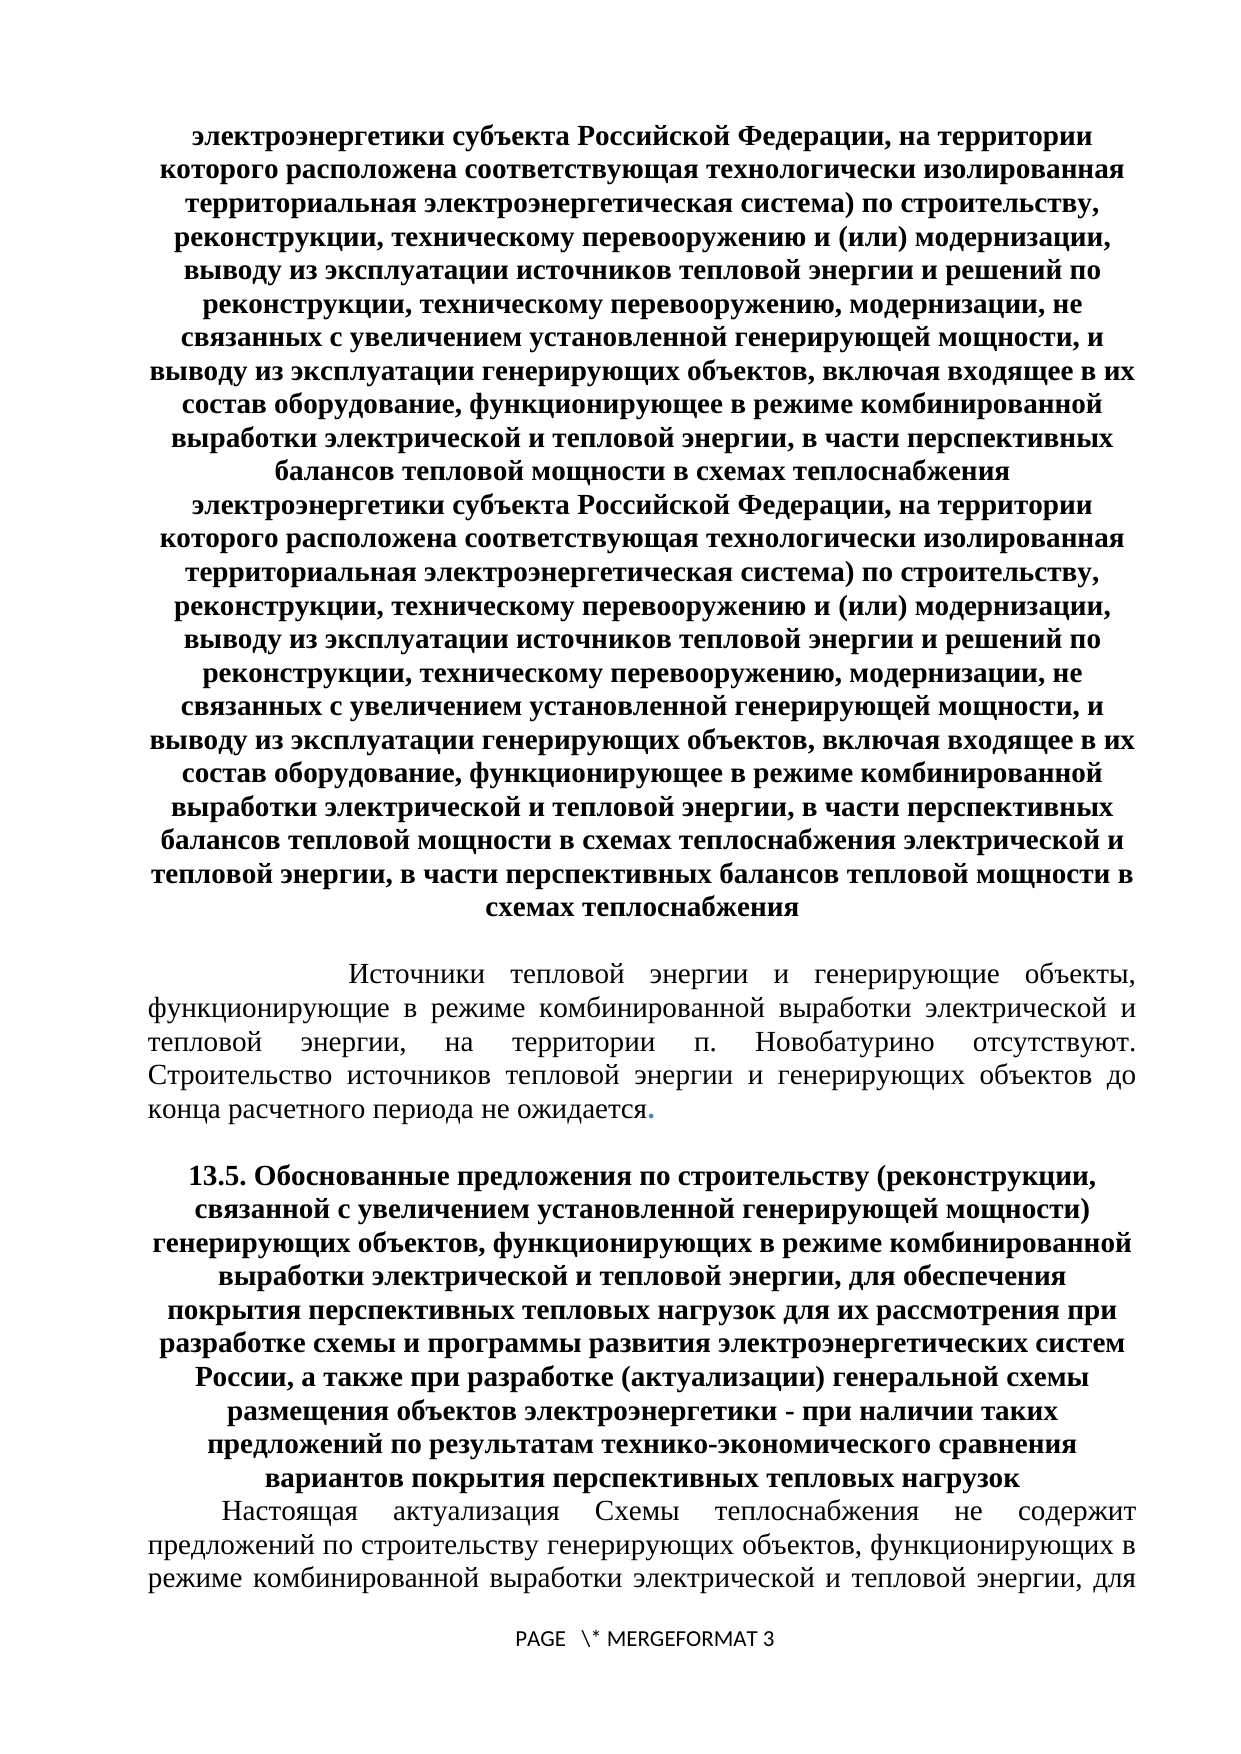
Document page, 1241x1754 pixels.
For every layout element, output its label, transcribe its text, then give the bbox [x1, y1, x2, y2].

subtitle Источники тепловой энергии и генерирующие объекты, функционирующие в режиме комбинированной выработки электрической и тепловой энергии, на территории п. Новобатурино отсутствуют. Строительство источников тепловой энергии и генерирующих объектов до конца расчетного периода не ожидается. [148, 957, 1137, 1124]
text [148, 1493, 1137, 1594]
text 13.5. Обоснованные предложения по строительству (реконструкции, связанной с увеличением установленной генерирующей мощности) генерирующих объектов, функционирующих в режиме комбинированной выработки электрической и тепловой энергии, для обеспечения покрытия перспективных тепловых нагрузок для их рассмотрения при разработке схемы и программы развития электроэнергетических систем России, а также при разработке (актуализации) генеральной схемы размещения объектов электроэнергетики - при наличии таких предложений по результатам технико-экономического сравнения вариантов покрытия перспективных тепловых нагрузок [148, 1158, 1137, 1493]
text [148, 118, 1137, 923]
